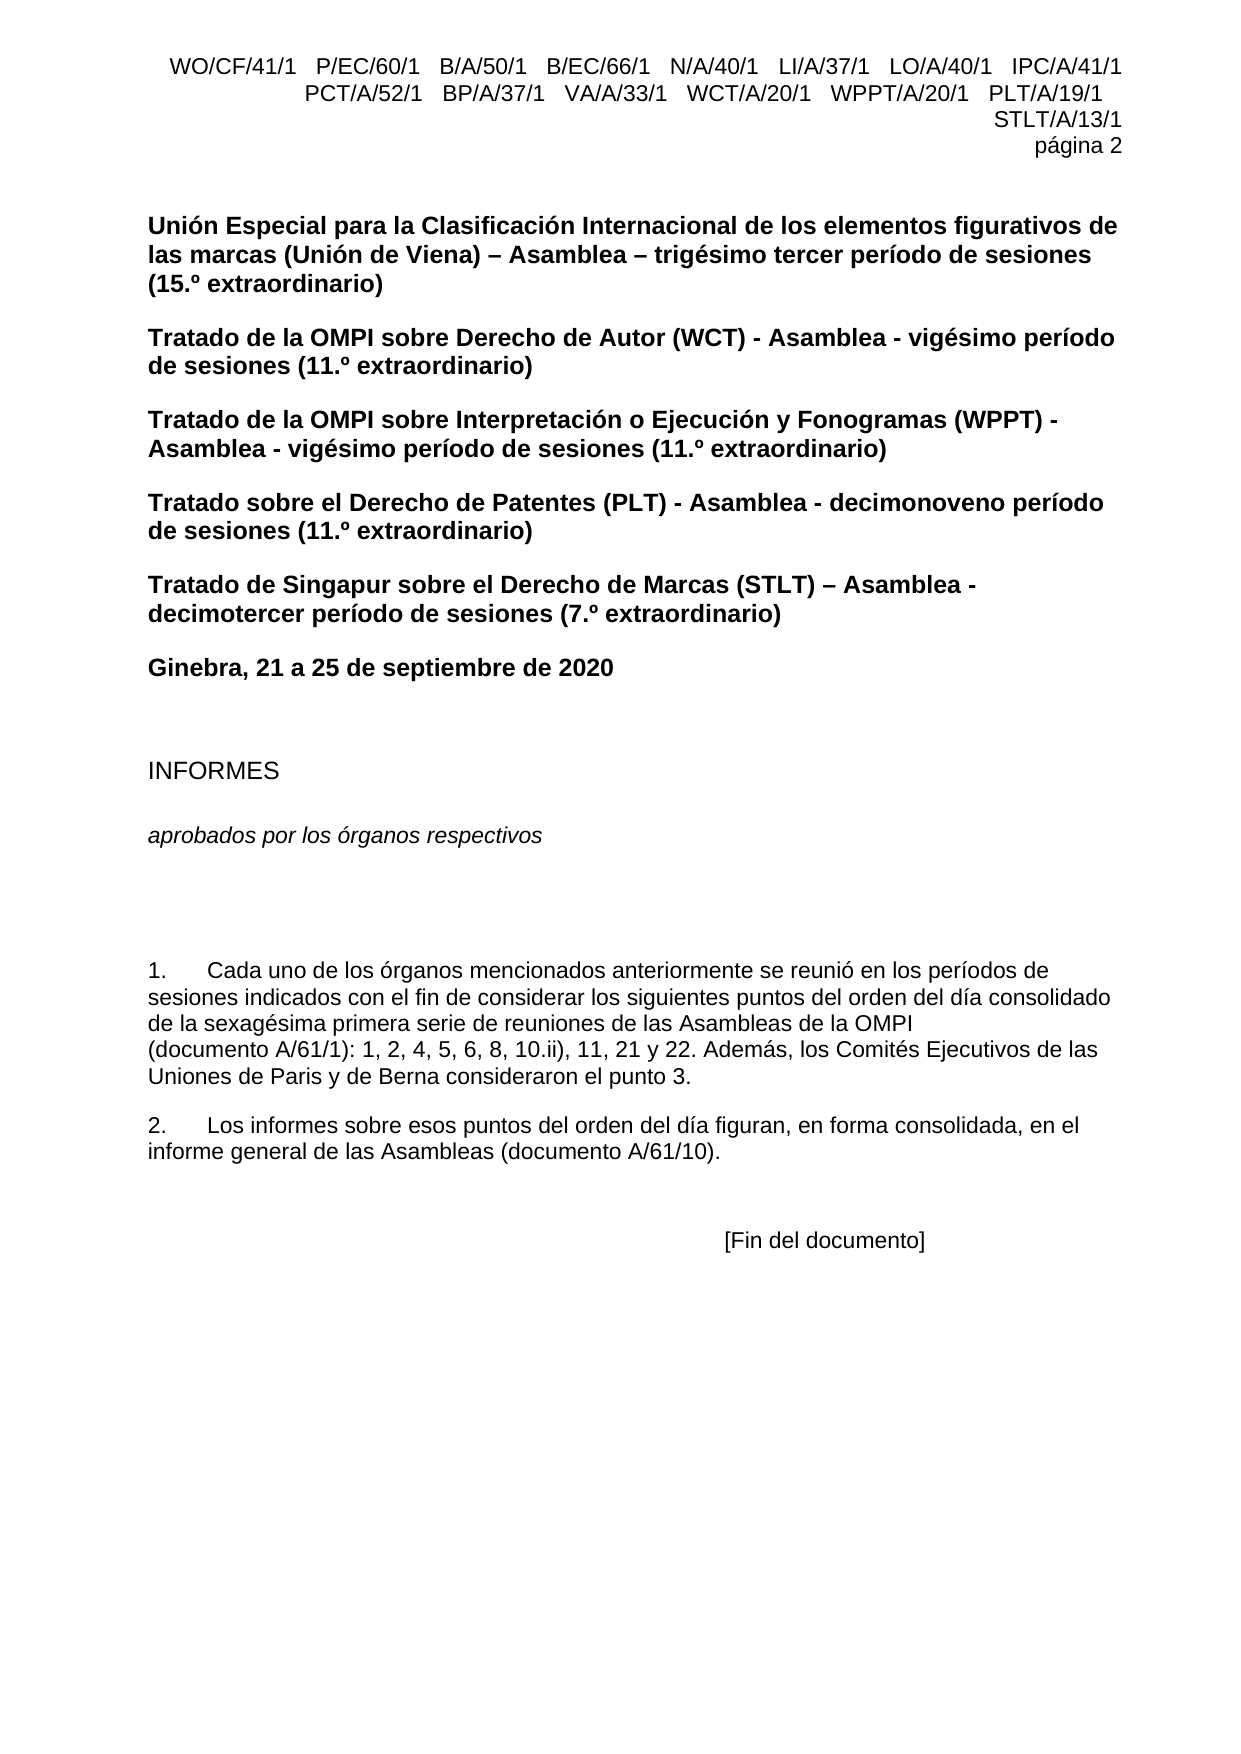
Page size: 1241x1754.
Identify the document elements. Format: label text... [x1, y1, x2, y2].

text Ginebra, 21 a 25 de septiembre de 2020 [148, 652, 1122, 681]
text INFORMES [148, 756, 1122, 785]
text Tratado de Singapur sobre el Derecho de Marcas (STLT) – Asamblea - decimotercer período de sesiones (7.º extraordinario) [148, 570, 1122, 627]
text Tratado de la OMPI sobre Derecho de Autor (WCT) - Asamblea - vigésimo período de sesiones (11.º extraordinario) [148, 322, 1122, 380]
text Los informes sobre esos puntos del orden del día figuran, en forma consolidada, en el informe general de las Asambleas (documento A/61/10). [148, 1112, 1122, 1164]
text aprobados por los órganos respectivos [148, 822, 1122, 849]
text Tratado de la OMPI sobre Interpretación o Ejecución y Fonogramas (WPPT) - Asamblea - vigésimo período de sesiones (11.º extraordinario) [148, 405, 1122, 462]
text Tratado sobre el Derecho de Patentes (PLT) - Asamblea - decimonoveno período de sesiones (11.º extraordinario) [148, 487, 1122, 545]
text [Fin del documento] [724, 1227, 1122, 1253]
text Unión Especial para la Clasificación Internacional de los elementos figurativos de las marcas (Unión de Viena) – Asamblea – trigésimo tercer período de sesiones (15.º extraordinario) [148, 211, 1122, 297]
text Cada uno de los órganos mencionados anteriormente se reunió en los períodos de sesiones indicados con el fin de considerar los siguientes puntos del orden del día consolidado de la sexagésima primera serie de reuniones de las Asambleas de la OMPI (documento A/61/1): 1, 2, 4, 5, 6, 8, 10.ii), 11, 21 y 22. Además, los Comités Ejecutivos de las Uniones de Paris y de Berna consideraron el punto 3. [148, 957, 1122, 1089]
